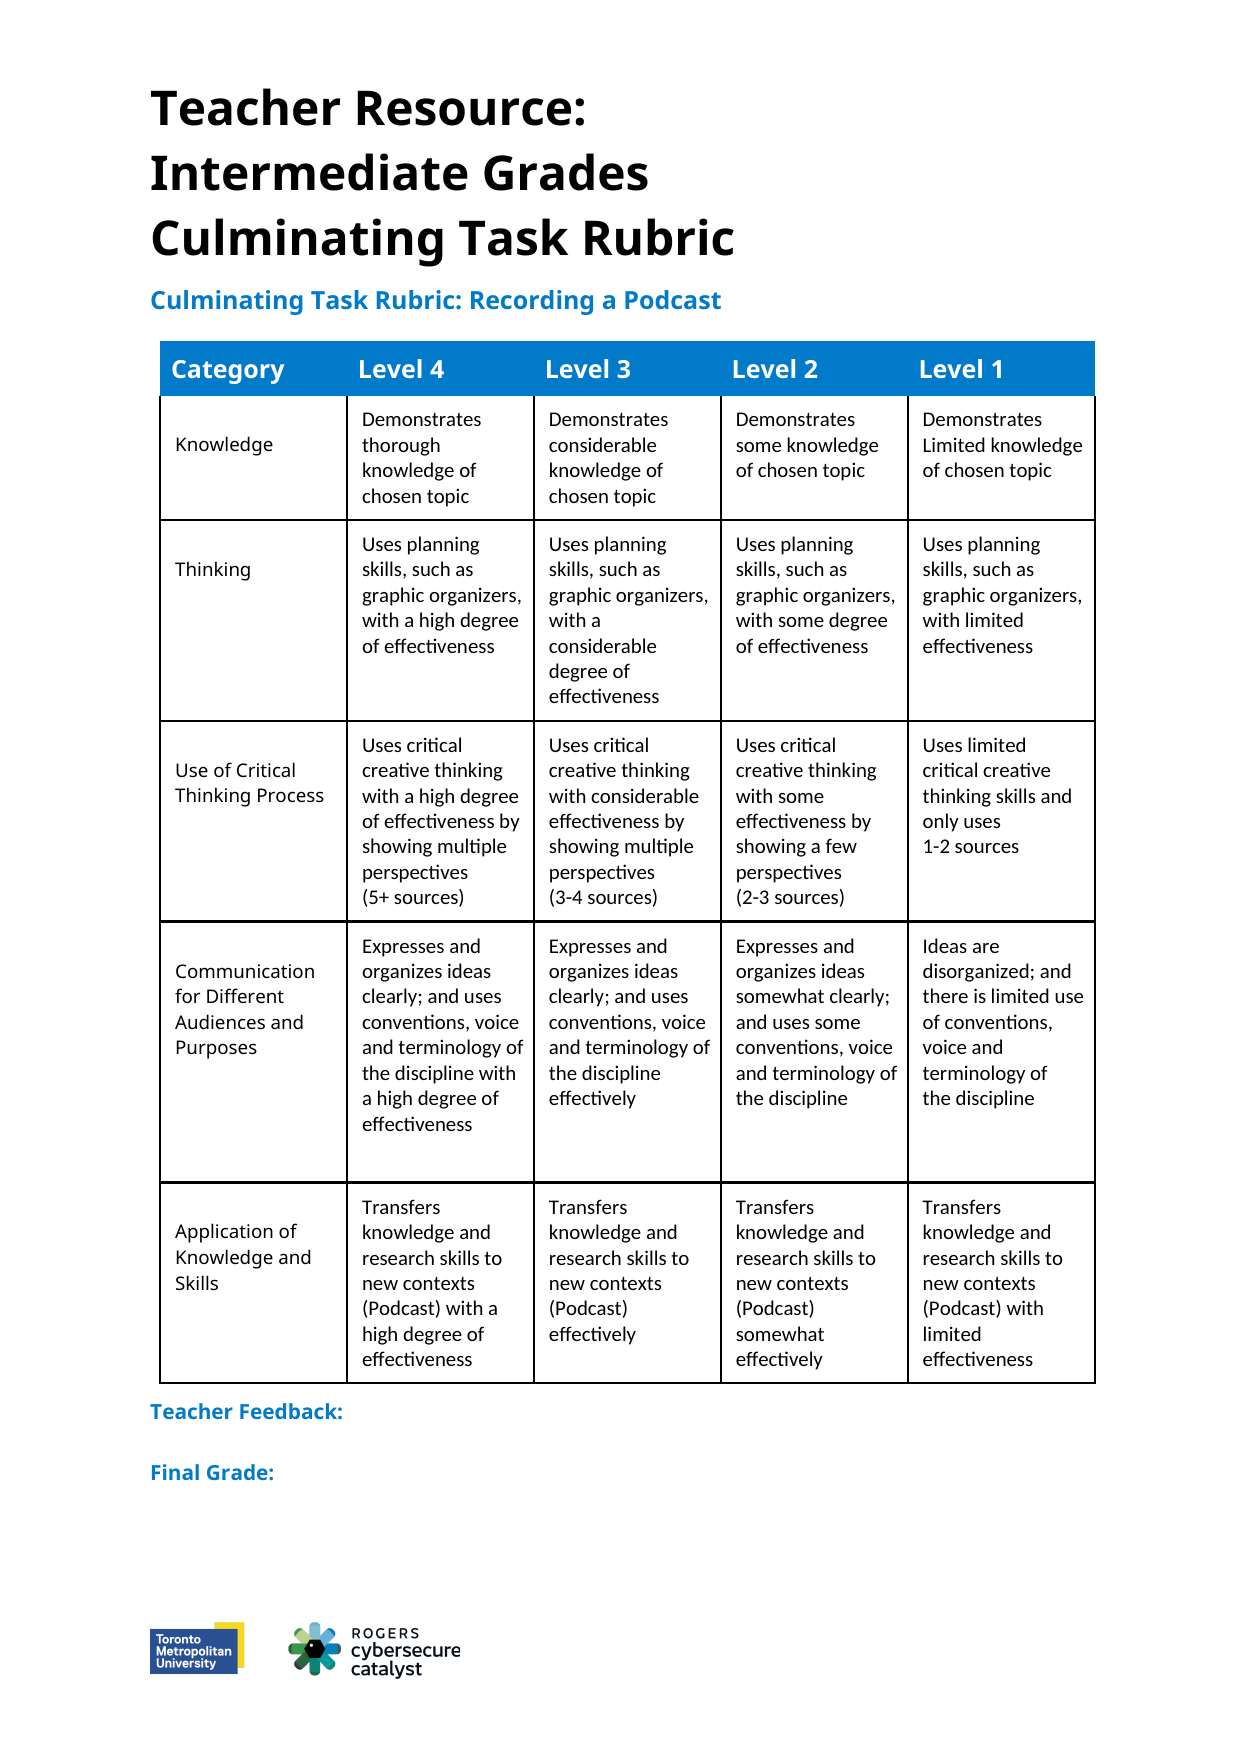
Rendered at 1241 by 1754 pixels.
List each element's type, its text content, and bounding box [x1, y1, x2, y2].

table_cell Demonstrates thorough knowledge of chosen topic [348, 396, 533, 519]
table_cell Uses planning skills, such as graphic organizers, with limited effectiveness [909, 521, 1094, 719]
text Final Grade: [150, 1458, 1090, 1487]
table_cell Uses planning skills, such as graphic organizers, with some degree of effectiveness [722, 521, 907, 719]
table_header Level 3 [534, 341, 721, 396]
table_cell Transfers knowledge and research skills to new contexts (Podcast) effectively [535, 1184, 720, 1382]
table_cell Uses critical creative thinking with a high degree of effectiveness by showing multiple perspectives (5+ sources) [348, 722, 533, 920]
table_header Level 2 [721, 341, 908, 396]
table_cell Uses planning skills, such as graphic organizers, with a considerable degree of effectiveness [535, 521, 720, 719]
table_cell Uses critical creative thinking with some effectiveness by showing a few perspectives (2-3 sources) [722, 722, 907, 920]
table_cell Ideas are disorganized; and there is limited use of conventions, voice and terminology of the discipline [909, 923, 1094, 1181]
table_cell Expresses and organizes ideas clearly; and uses conventions, voice and terminology of the discipline with a high degree of effectiveness [348, 923, 533, 1181]
table_header Category [160, 341, 347, 396]
table_cell Demonstrates some knowledge of chosen topic [722, 396, 907, 519]
table_cell Thinking [161, 521, 346, 719]
table_cell Use of Critical Thinking Process [161, 722, 346, 920]
table_cell Communication for Different Audiences and Purposes [161, 923, 346, 1181]
text Teacher Feedback: [150, 1397, 1090, 1425]
table_cell Application of Knowledge and Skills [161, 1184, 346, 1382]
text Culminating Task Rubric [150, 204, 1090, 270]
table_header Level 1 [908, 341, 1095, 396]
table_cell Transfers knowledge and research skills to new contexts (Podcast) with a high degree of effectiveness [348, 1184, 533, 1382]
table_cell Uses limited critical creative thinking skills and only uses 1-2 sources [909, 722, 1094, 920]
table_header Level 4 [347, 341, 534, 396]
table_cell Uses planning skills, such as graphic organizers, with a high degree of effectiveness [348, 521, 533, 719]
picture [150, 1622, 461, 1679]
text Teacher Resource: Intermediate Grades [150, 74, 1090, 204]
table_cell Transfers knowledge and research skills to new contexts (Podcast) with limited effectiveness [909, 1184, 1094, 1382]
table_cell Demonstrates considerable knowledge of chosen topic [535, 396, 720, 519]
table_cell Expresses and organizes ideas somewhat clearly; and uses some conventions, voice and terminology of the discipline [722, 923, 907, 1181]
table_cell Demonstrates Limited knowledge of chosen topic [909, 396, 1094, 519]
text Culminating Task Rubric: Recording a Podcast [150, 282, 1090, 316]
table_cell Transfers knowledge and research skills to new contexts (Podcast) somewhat effectively [722, 1184, 907, 1382]
table_cell Expresses and organizes ideas clearly; and uses conventions, voice and terminology of the discipline effectively [535, 923, 720, 1181]
table_cell Knowledge [161, 396, 346, 519]
table_cell Uses critical creative thinking with considerable effectiveness by showing multiple perspectives (3-4 sources) [535, 722, 720, 920]
